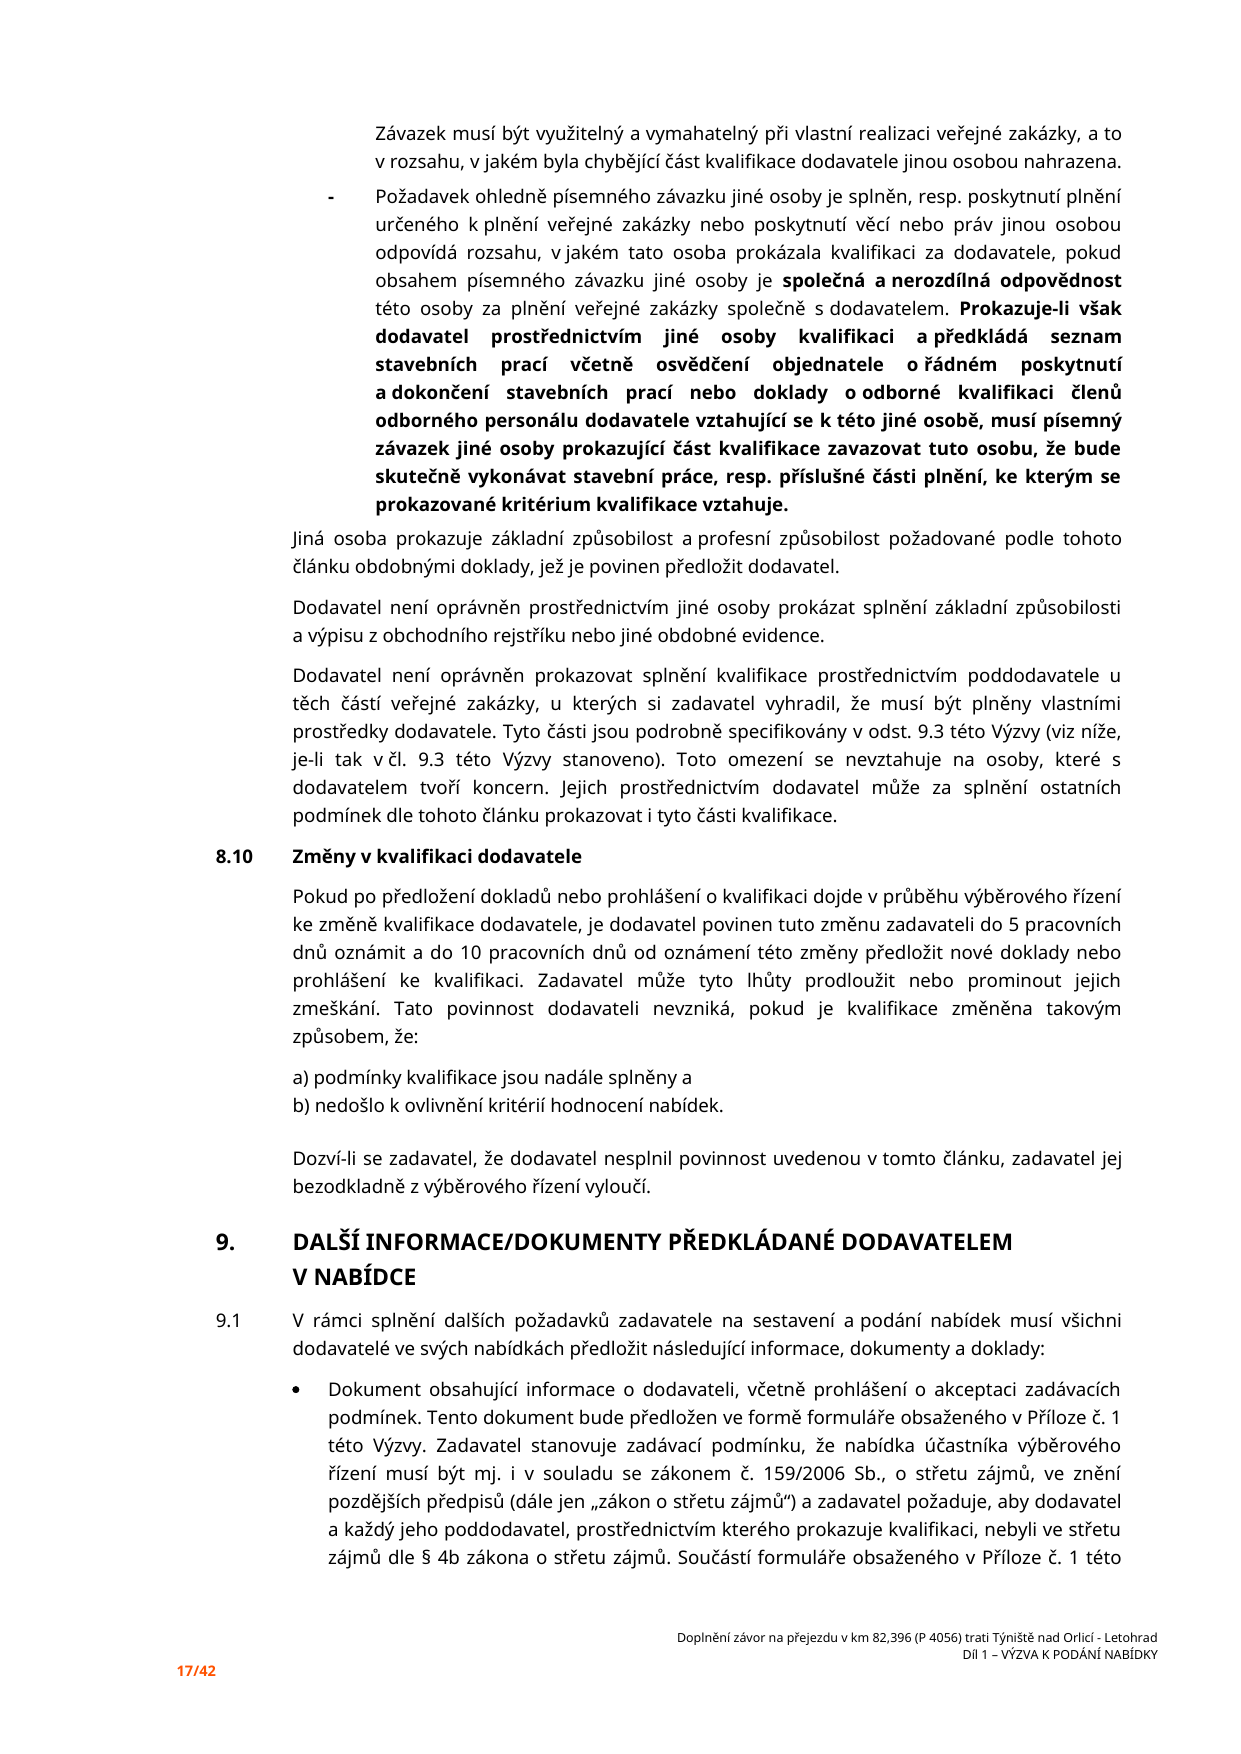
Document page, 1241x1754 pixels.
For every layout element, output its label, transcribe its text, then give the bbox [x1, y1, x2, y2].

text DALŠÍ INFORMACE/DOKUMENTY PŘEDKLÁDANÉ DODAVATELEM V NABÍDCE [216, 1226, 1122, 1292]
text Požadavek ohledně písemného závazku jiné osoby je splněn, resp. poskytnutí plnění určeného k plnění veřejné zakázky nebo poskytnutí věcí nebo práv jinou osobou odpovídá rozsahu, v jakém tato osoba prokázala kvalifikaci za dodavatele, pokud obsahem písemného závazku jiné osoby je společná a nerozdílná odpovědnost této osoby za plnění veřejné zakázky společně s dodavatelem. Prokazuje-li však dodavatel prostřednictvím jiné osoby kvalifikaci a předkládá seznam stavebních prací včetně osvědčení objednatele o řádném poskytnutí a dokončení stavebních prací nebo doklady o odborné kvalifikaci členů odborného personálu dodavatele vztahující se k této jiné osobě, musí písemný závazek jiné osoby prokazující část kvalifikace zavazovat tuto osobu, že bude skutečně vykonávat stavební práce, resp. příslušné části plnění, ke kterým se prokazované kritérium kvalifikace vztahuje. [328, 183, 1122, 517]
text Dozví-li se zadavatel, že dodavatel nesplnil povinnost uvedenou v tomto článku, zadavatel jej bezodkladně z výběrového řízení vyloučí. [292, 1145, 1122, 1199]
text Jiná osoba prokazuje základní způsobilost a profesní způsobilost požadované podle tohoto článku obdobnými doklady, jež je povinen předložit dodavatel. [292, 525, 1122, 579]
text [292, 1376, 1122, 1570]
text b) nedošlo k ovlivnění kritérií hodnocení nabídek. [292, 1092, 1122, 1118]
text Změny v kvalifikaci dodavatele [216, 843, 1122, 869]
text a) podmínky kvalifikace jsou nadále splněny a [292, 1064, 1122, 1090]
text Dodavatel není oprávněn prostřednictvím jiné osoby prokázat splnění základní způsobilosti a výpisu z obchodního rejstříku nebo jiné obdobné evidence. [292, 594, 1122, 647]
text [328, 121, 1122, 174]
text V rámci splnění dalších požadavků zadavatele na sestavení a podání nabídek musí všichni dodavatelé ve svých nabídkách předložit následující informace, dokumenty a doklady: [216, 1308, 1122, 1361]
text Pokud po předložení dokladů nebo prohlášení o kvalifikaci dojde v průběhu výběrového řízení ke změně kvalifikace dodavatele, je dodavatel povinen tuto změnu zadavateli do 5 pracovních dnů oznámit a do 10 pracovních dnů od oznámení této změny předložit nové doklady nebo prohlášení ke kvalifikaci. Zadavatel může tyto lhůty prodloužit nebo prominout jejich zmeškání. Tato povinnost dodavateli nevzniká, pokud je kvalifikace změněna takovým způsobem, že: [292, 884, 1122, 1049]
text Dodavatel není oprávněn prokazovat splnění kvalifikace prostřednictvím poddodavatele u těch částí veřejné zakázky, u kterých si zadavatel vyhradil, že musí být plněny vlastními prostředky dodavatele. Tyto části jsou podrobně specifikovány v odst. 9.3 této Výzvy (viz níže, je-li tak v čl. 9.3 této Výzvy stanoveno). Toto omezení se nevztahuje na osoby, které s dodavatelem tvoří koncern. Jejich prostřednictvím dodavatel může za splnění ostatních podmínek dle tohoto článku prokazovat i tyto části kvalifikace. [292, 662, 1122, 828]
